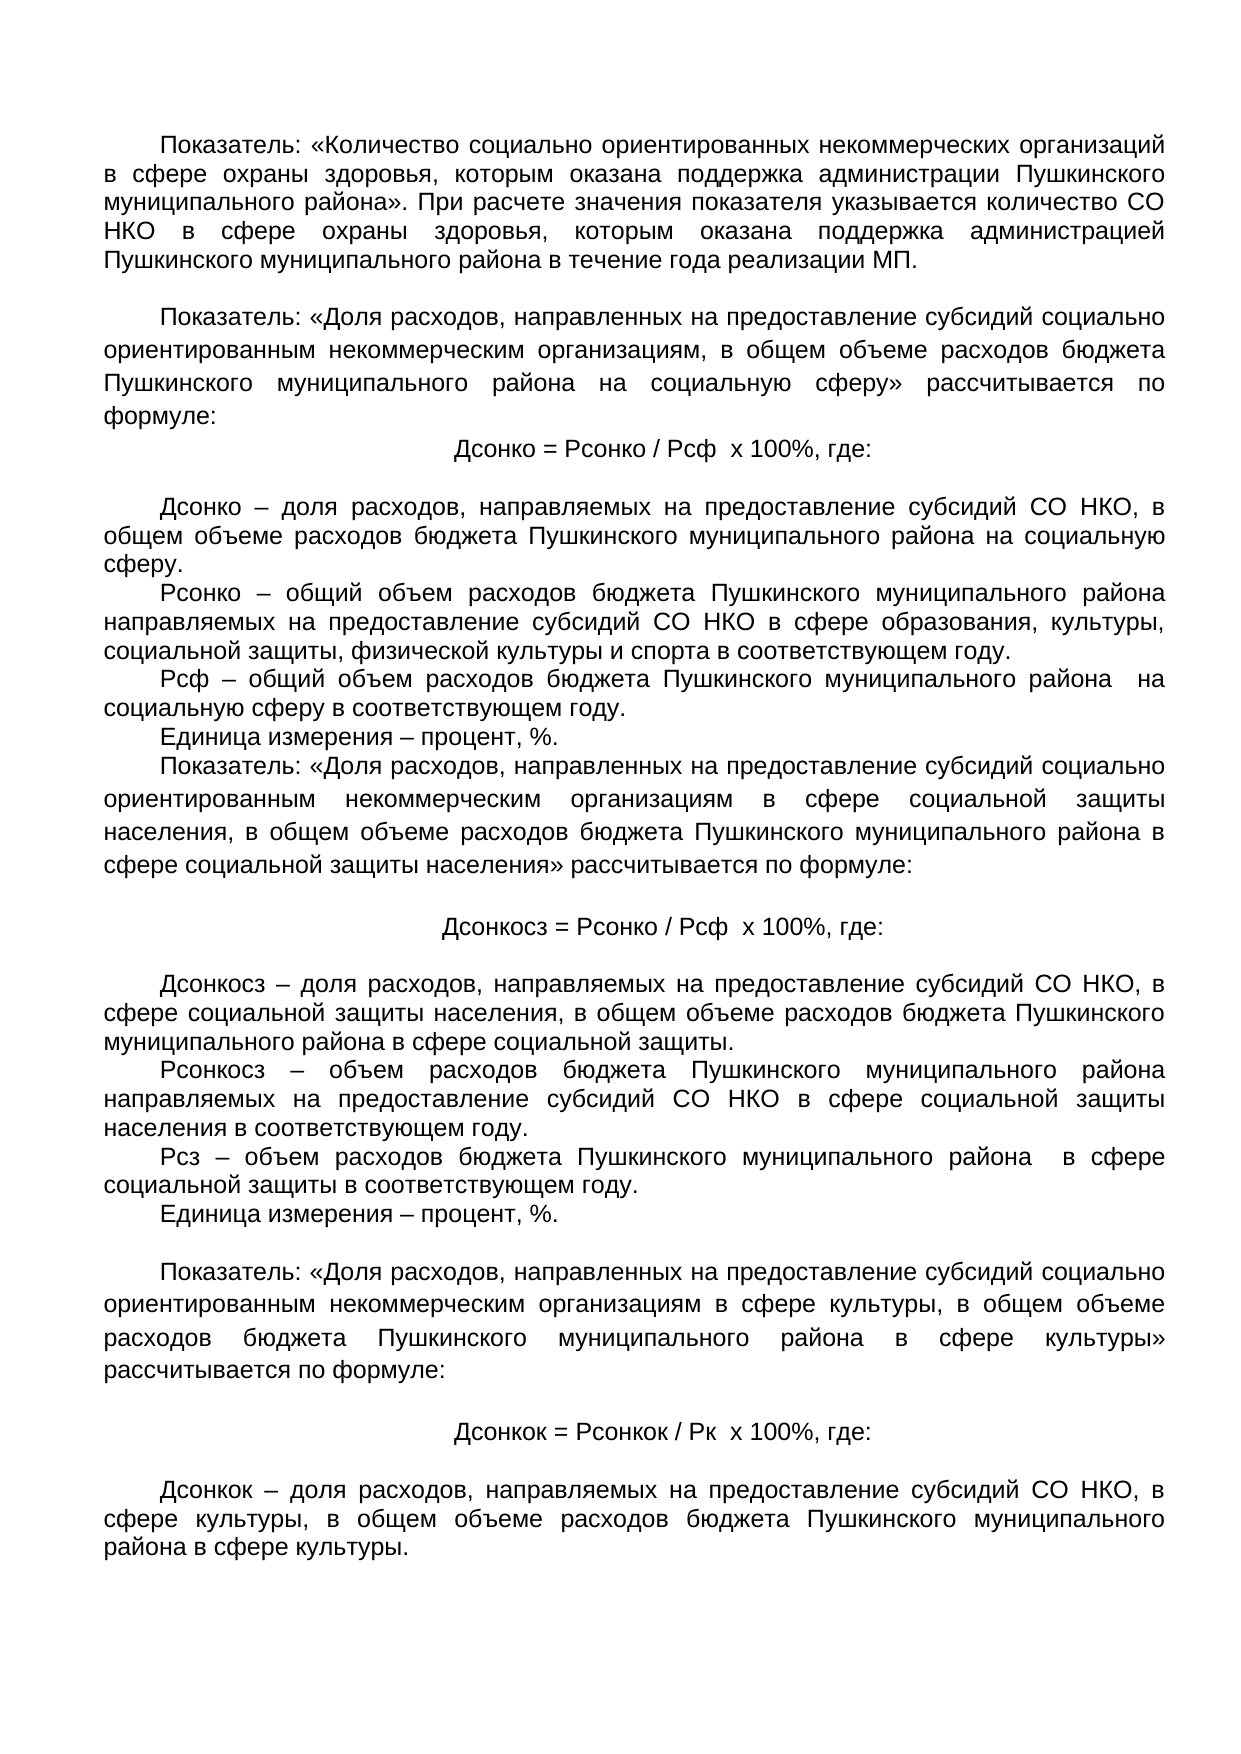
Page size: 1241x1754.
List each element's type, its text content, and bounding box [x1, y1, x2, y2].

text Дсонко = Рсонко / Рсф х 100%, где: [103, 434, 1167, 463]
text Показатель: «Количество социально ориентированных некоммерческих организаций в сфере охраны здоровья, которым оказана поддержка администрации Пушкинского муниципального района». При расчете значения показателя указывается количество СО НКО в сфере охраны здоровья, которым оказана поддержка администрацией Пушкинского муниципального района в течение года реализации МП. [103, 130, 1167, 273]
text Показатель: «Доля расходов, направленных на предоставление субсидий социально ориентированным некоммерческим организациям, в общем объеме расходов бюджета Пушкинского муниципального района на социальную сферу» рассчитывается по формуле: [103, 302, 1167, 430]
text Дсонко – доля расходов, направляемых на предоставление субсидий СО НКО, в общем объеме расходов бюджета Пушкинского муниципального района на социальную сферу. [103, 492, 1167, 578]
text Единица измерения – процент, %. [103, 722, 1167, 751]
text Показатель: «Доля расходов, направленных на предоставление субсидий социально ориентированным некоммерческим организациям в сфере культуры, в общем объеме расходов бюджета Пушкинского муниципального района в сфере культуры» рассчитывается по формуле: [103, 1256, 1167, 1384]
text Единица измерения – процент, %. [103, 1199, 1167, 1228]
text Рсонкосз – объем расходов бюджета Пушкинского муниципального района направляемых на предоставление субсидий СО НКО в сфере социальной защиты населения в соответствующем году. [103, 1055, 1167, 1141]
text Показатель: «Доля расходов, направленных на предоставление субсидий социально ориентированным некоммерческим организациям в сфере социальной защиты населения, в общем объеме расходов бюджета Пушкинского муниципального района в сфере социальной защиты населения» рассчитывается по формуле: [103, 751, 1167, 878]
text Рсонко – общий объем расходов бюджета Пушкинского муниципального района направляемых на предоставление субсидий СО НКО в сфере образования, культуры, социальной защиты, физической культуры и спорта в соответствующем году. [103, 578, 1167, 664]
text Дсонкок – доля расходов, направляемых на предоставление субсидий СО НКО, в сфере культуры, в общем объеме расходов бюджета Пушкинского муниципального района в сфере культуры. [103, 1475, 1167, 1561]
text Дсонкосз – доля расходов, направляемых на предоставление субсидий СО НКО, в сфере социальной защиты населения, в общем объеме расходов бюджета Пушкинского муниципального района в сфере социальной защиты. [103, 969, 1167, 1055]
text Рсз – объем расходов бюджета Пушкинского муниципального района в сфере социальной защиты в соответствующем году. [103, 1141, 1167, 1199]
text Дсонкосз = Рсонко / Рсф х 100%, где: [103, 911, 1167, 940]
text Дсонкок = Рсонкок / Рк х 100%, где: [103, 1417, 1167, 1446]
text Рсф – общий объем расходов бюджета Пушкинского муниципального района на социальную сферу в соответствующем году. [103, 664, 1167, 722]
